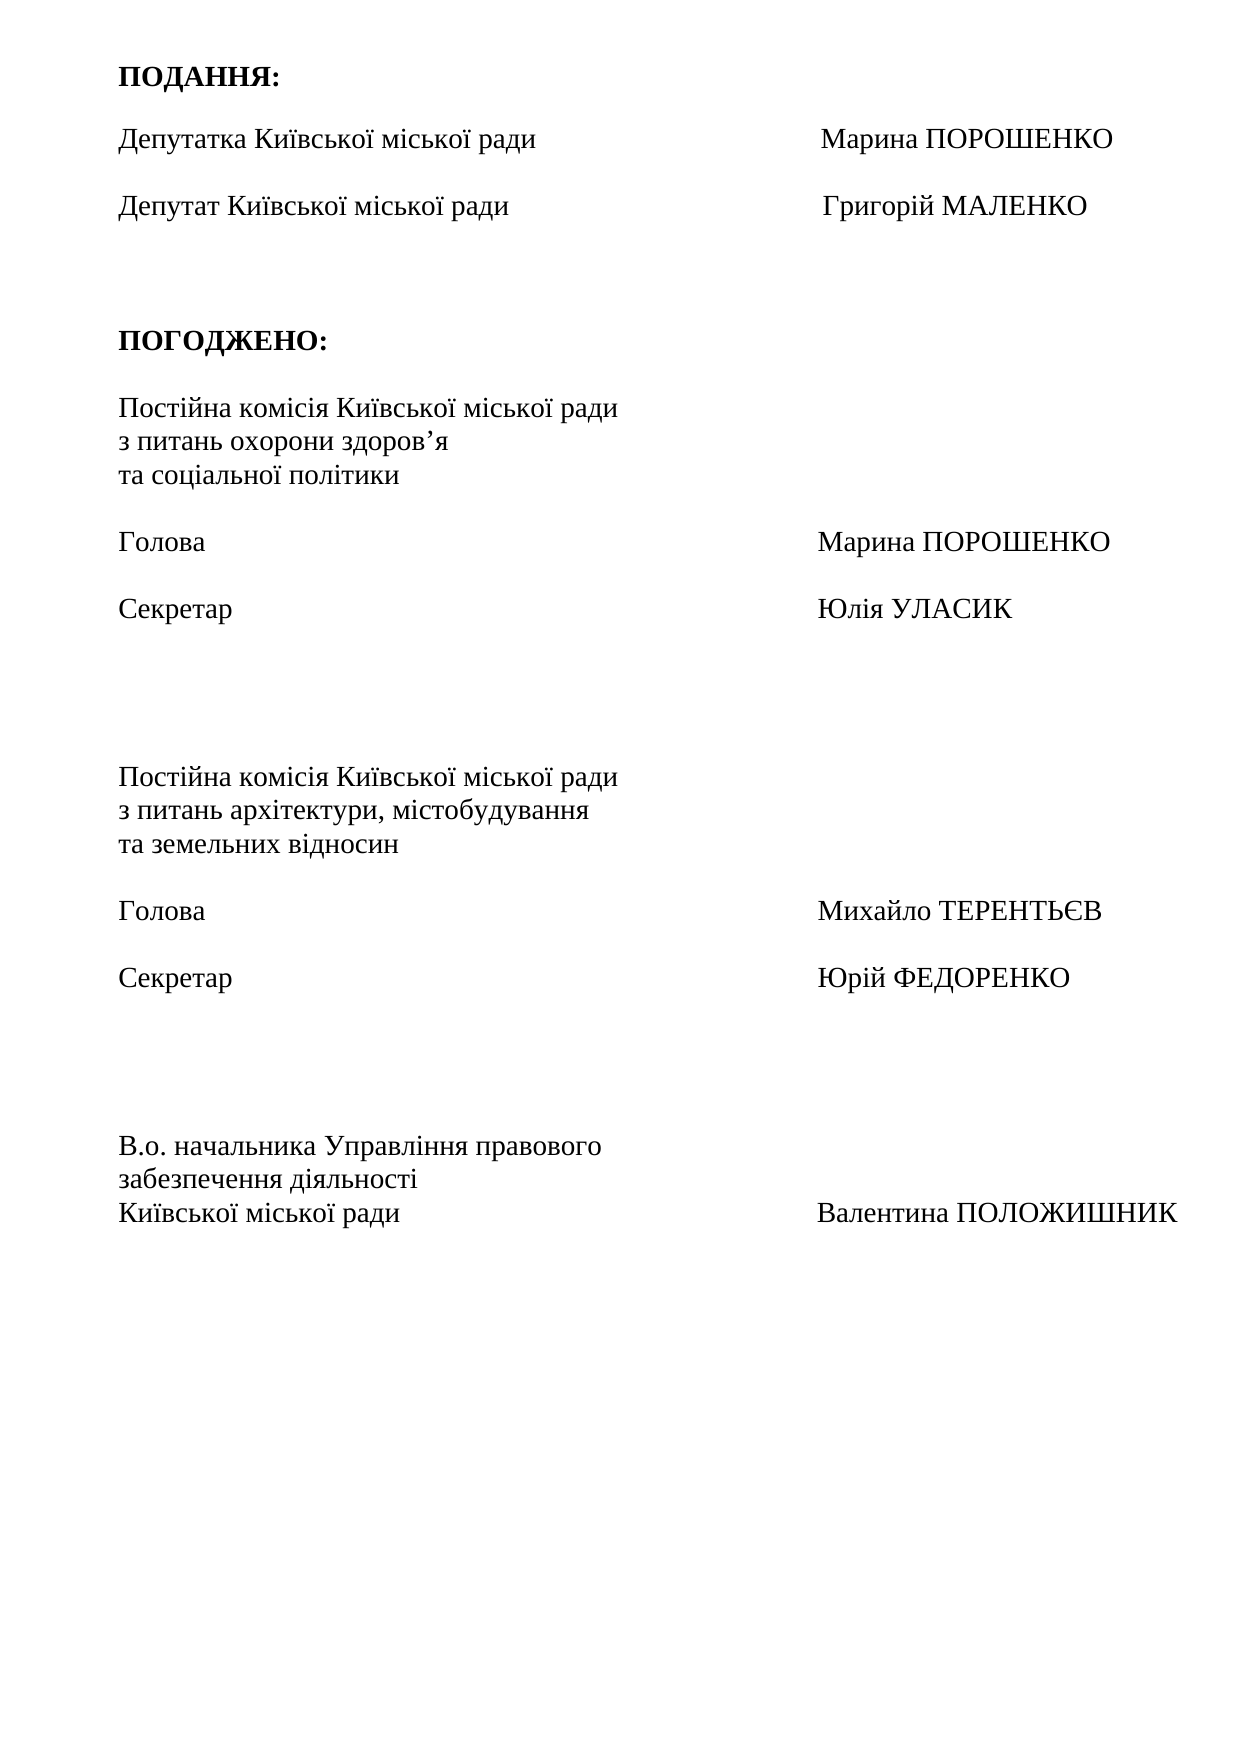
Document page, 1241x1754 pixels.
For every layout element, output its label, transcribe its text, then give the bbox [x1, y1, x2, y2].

text Голова Марина ПОРОШЕНКО [118, 524, 1181, 557]
text Секретар Юрій ФЕДОРЕНКО [118, 960, 1181, 993]
text Депутат Київської міської ради Григорій МАЛЕНКО [118, 188, 1181, 222]
text з питань охорони здоров’я [118, 423, 1181, 457]
text Секретар Юлія УЛАСИК [118, 591, 1181, 624]
text з питань архітектури, містобудування [118, 792, 1181, 826]
text Постійна комісія Київської міської ради [118, 759, 1181, 792]
text Голова Михайло ТЕРЕНТЬЄВ [118, 893, 1181, 926]
text та земельних відносин [118, 826, 1181, 859]
text ПОГОДЖЕНО: [118, 323, 1181, 356]
text В.о. начальника Управління правового [118, 1128, 1181, 1161]
text та соціальної політики [118, 457, 1181, 490]
text забезпечення діяльності [118, 1161, 1181, 1195]
text ПОДАННЯ: [118, 59, 1181, 93]
text Київської міської ради Валентина ПОЛОЖИШНИК [118, 1195, 1181, 1228]
text Постійна комісія Київської міської ради [118, 390, 1181, 423]
text Депутатка Київської міської ради Марина ПОРОШЕНКО [118, 121, 1181, 155]
